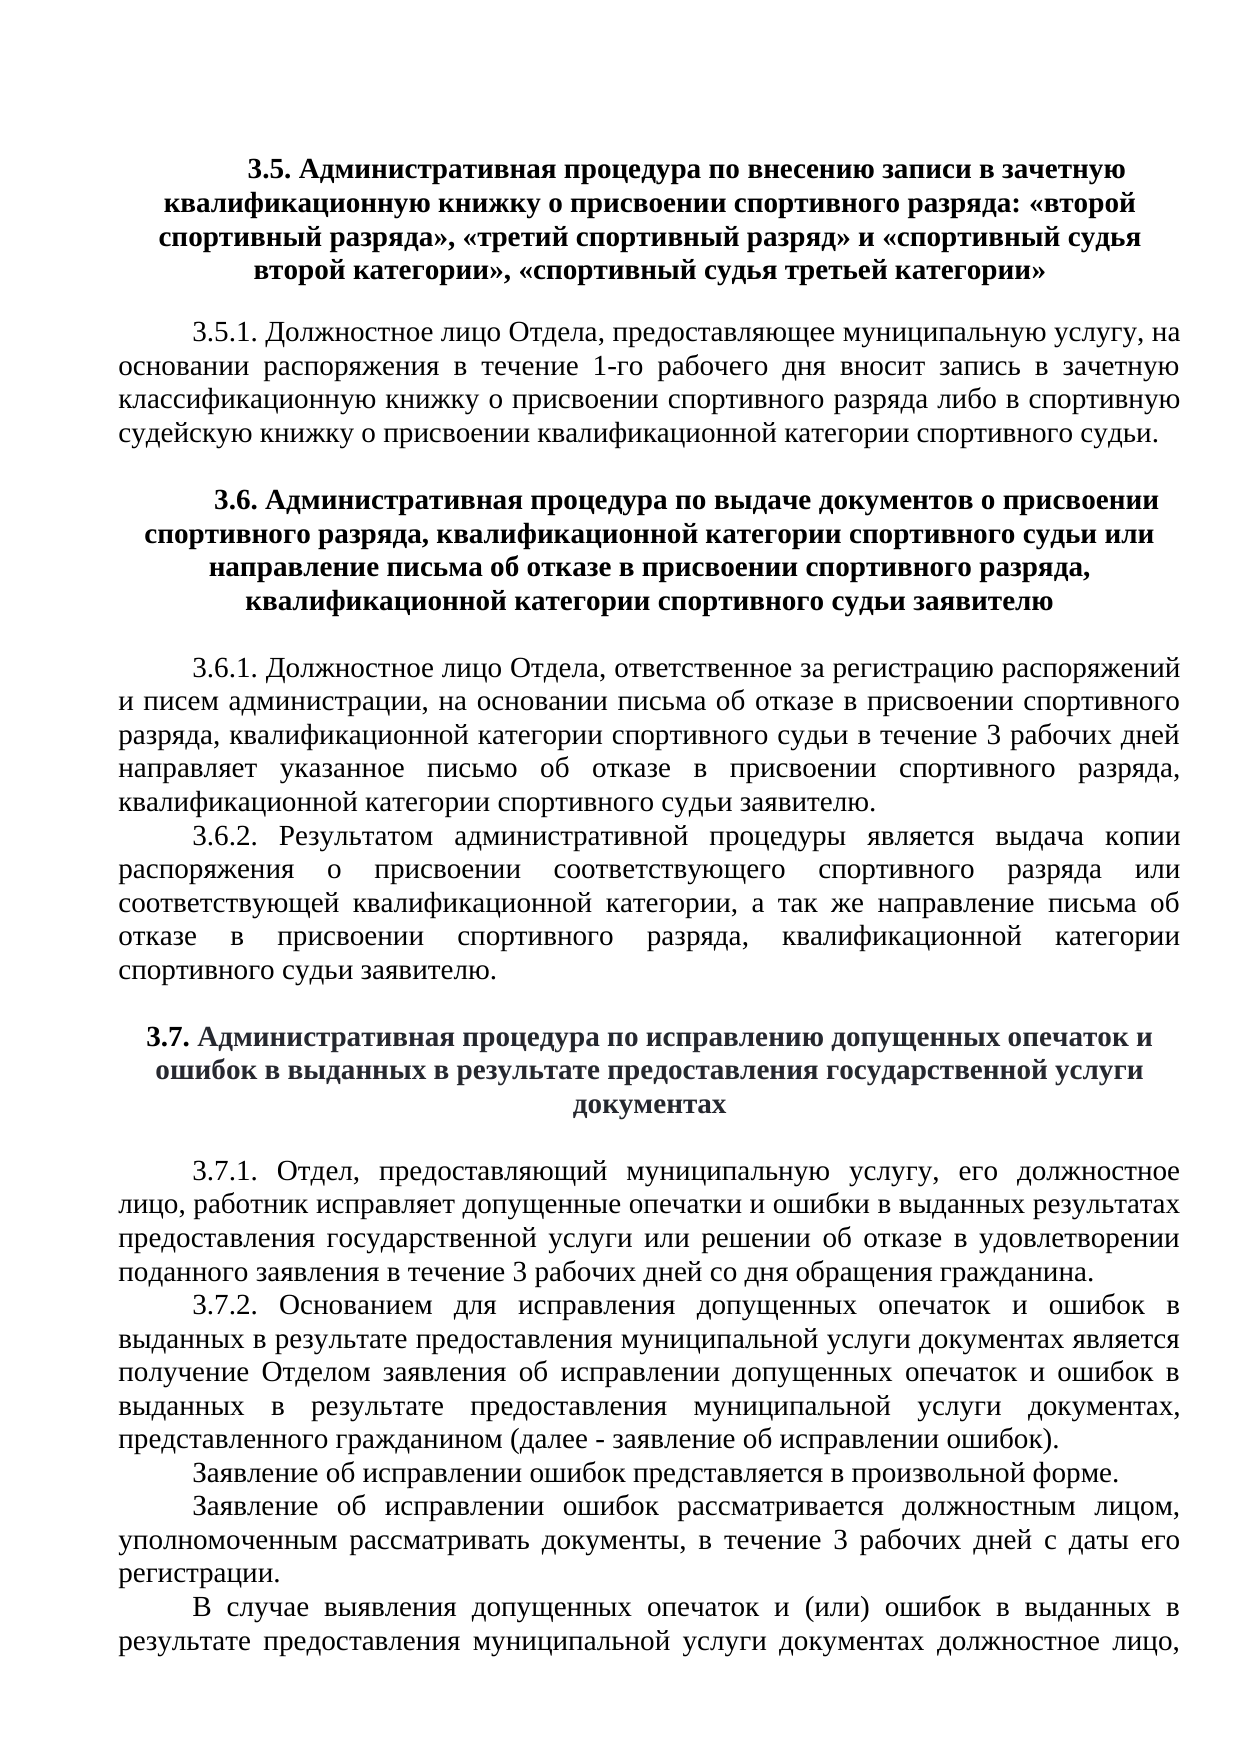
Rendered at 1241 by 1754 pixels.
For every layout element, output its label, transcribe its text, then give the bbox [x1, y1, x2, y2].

text Заявление об исправлении ошибок рассматривается должностным лицом, уполномоченным рассматривать документы, в течение 3 рабочих дней с даты его регистрации. [118, 1488, 1181, 1589]
text 3.7.1. Отдел, предоставляющий муниципальную услугу, его должностное лицо, работник исправляет допущенные опечатки и ошибки в выданных результатах предоставления государственной услуги или решении об отказе в удовлетворении поданного заявления в течение 3 рабочих дней со дня обращения гражданина. [118, 1153, 1181, 1287]
text 3.6.2. Результатом административной процедуры является выдача копии распоряжения о присвоении соответствующего спортивного разряда или соответствующей квалификационной категории, а так же направление письма об отказе в присвоении спортивного разряда, квалификационной категории спортивного судьи заявителю. [118, 818, 1181, 985]
subtitle 3.7. Административная процедура по исправлению допущенных опечаток и ошибок в выданных в результате предоставления государственной услуги документах [118, 1019, 1181, 1119]
text Заявление об исправлении ошибок представляется в произвольной форме. [118, 1455, 1181, 1488]
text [118, 1589, 1181, 1656]
text 3.6.1. Должностное лицо Отдела, ответственное за регистрацию распоряжений и писем администрации, на основании письма об отказе в присвоении спортивного разряда, квалификационной категории спортивного судьи в течение 3 рабочих дней направляет указанное письмо об отказе в присвоении спортивного разряда, квалификационной категории спортивного судьи заявителю. [118, 650, 1181, 818]
text 3.5.1. Должностное лицо Отдела, предоставляющее муниципальную услугу, на основании распоряжения в течение 1-го рабочего дня вносит запись в зачетную классификационную книжку о присвоении спортивного разряда либо в спортивную судейскую книжку о присвоении квалификационной категории спортивного судьи. [118, 314, 1181, 449]
subtitle 3.6. Административная процедура по выдаче документов о присвоении спортивного разряда, квалификационной категории спортивного судьи или направление письма об отказе в присвоении спортивного разряда, квалификационной категории спортивного судьи заявителю [118, 482, 1181, 616]
text 3.7.2. Основанием для исправления допущенных опечаток и ошибок в выданных в результате предоставления муниципальной услуги документах является получение Отделом заявления об исправлении допущенных опечаток и ошибок в выданных в результате предоставления муниципальной услуги документах, представленного гражданином (далее - заявление об исправлении ошибок). [118, 1287, 1181, 1455]
subtitle 3.5. Административная процедура по внесению записи в зачетную квалификационную книжку о присвоении спортивного разряда: «второй спортивный разряда», «третий спортивный разряд» и «спортивный судья второй категории», «спортивный судья третьей категории» [118, 152, 1181, 286]
